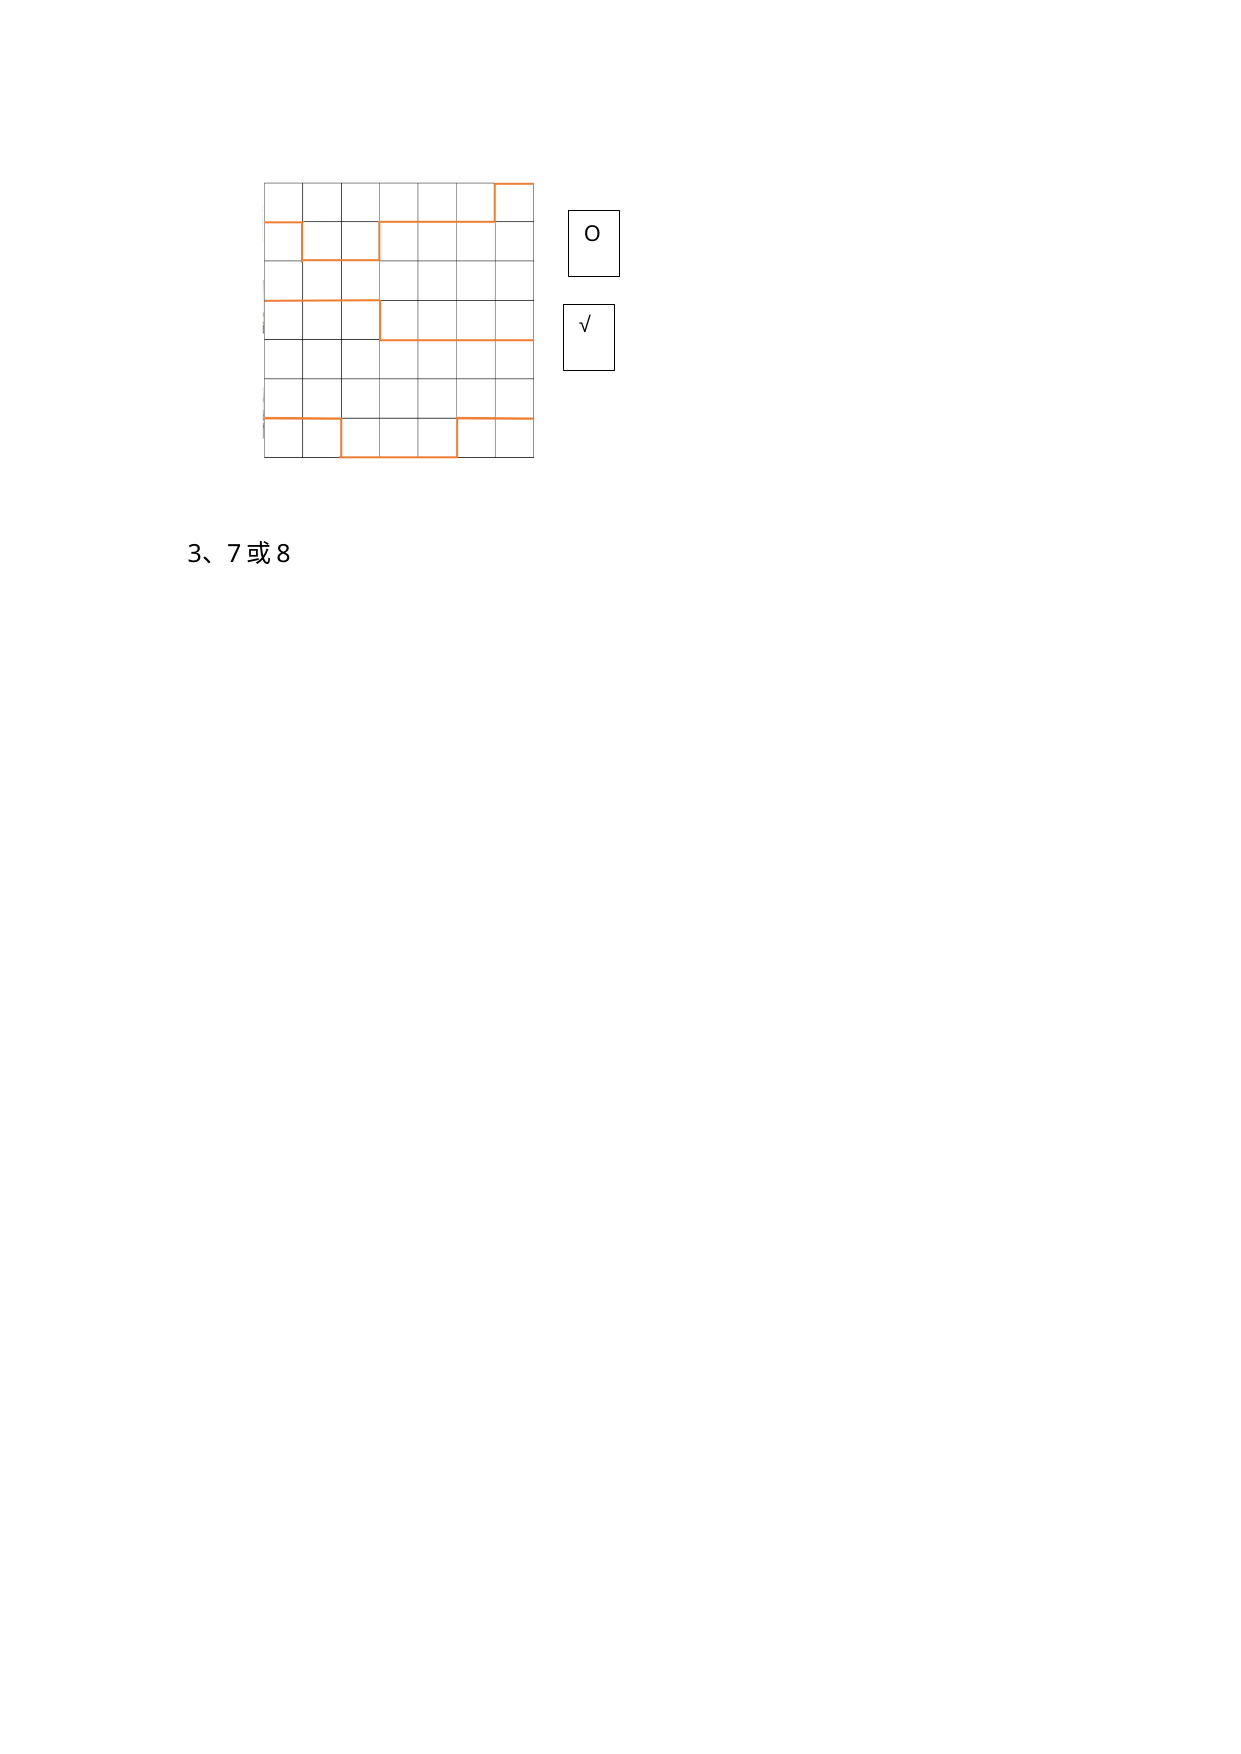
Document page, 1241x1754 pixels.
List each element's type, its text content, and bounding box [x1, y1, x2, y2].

picture [262, 175, 534, 467]
list 3、7或8 [187, 162, 1053, 584]
